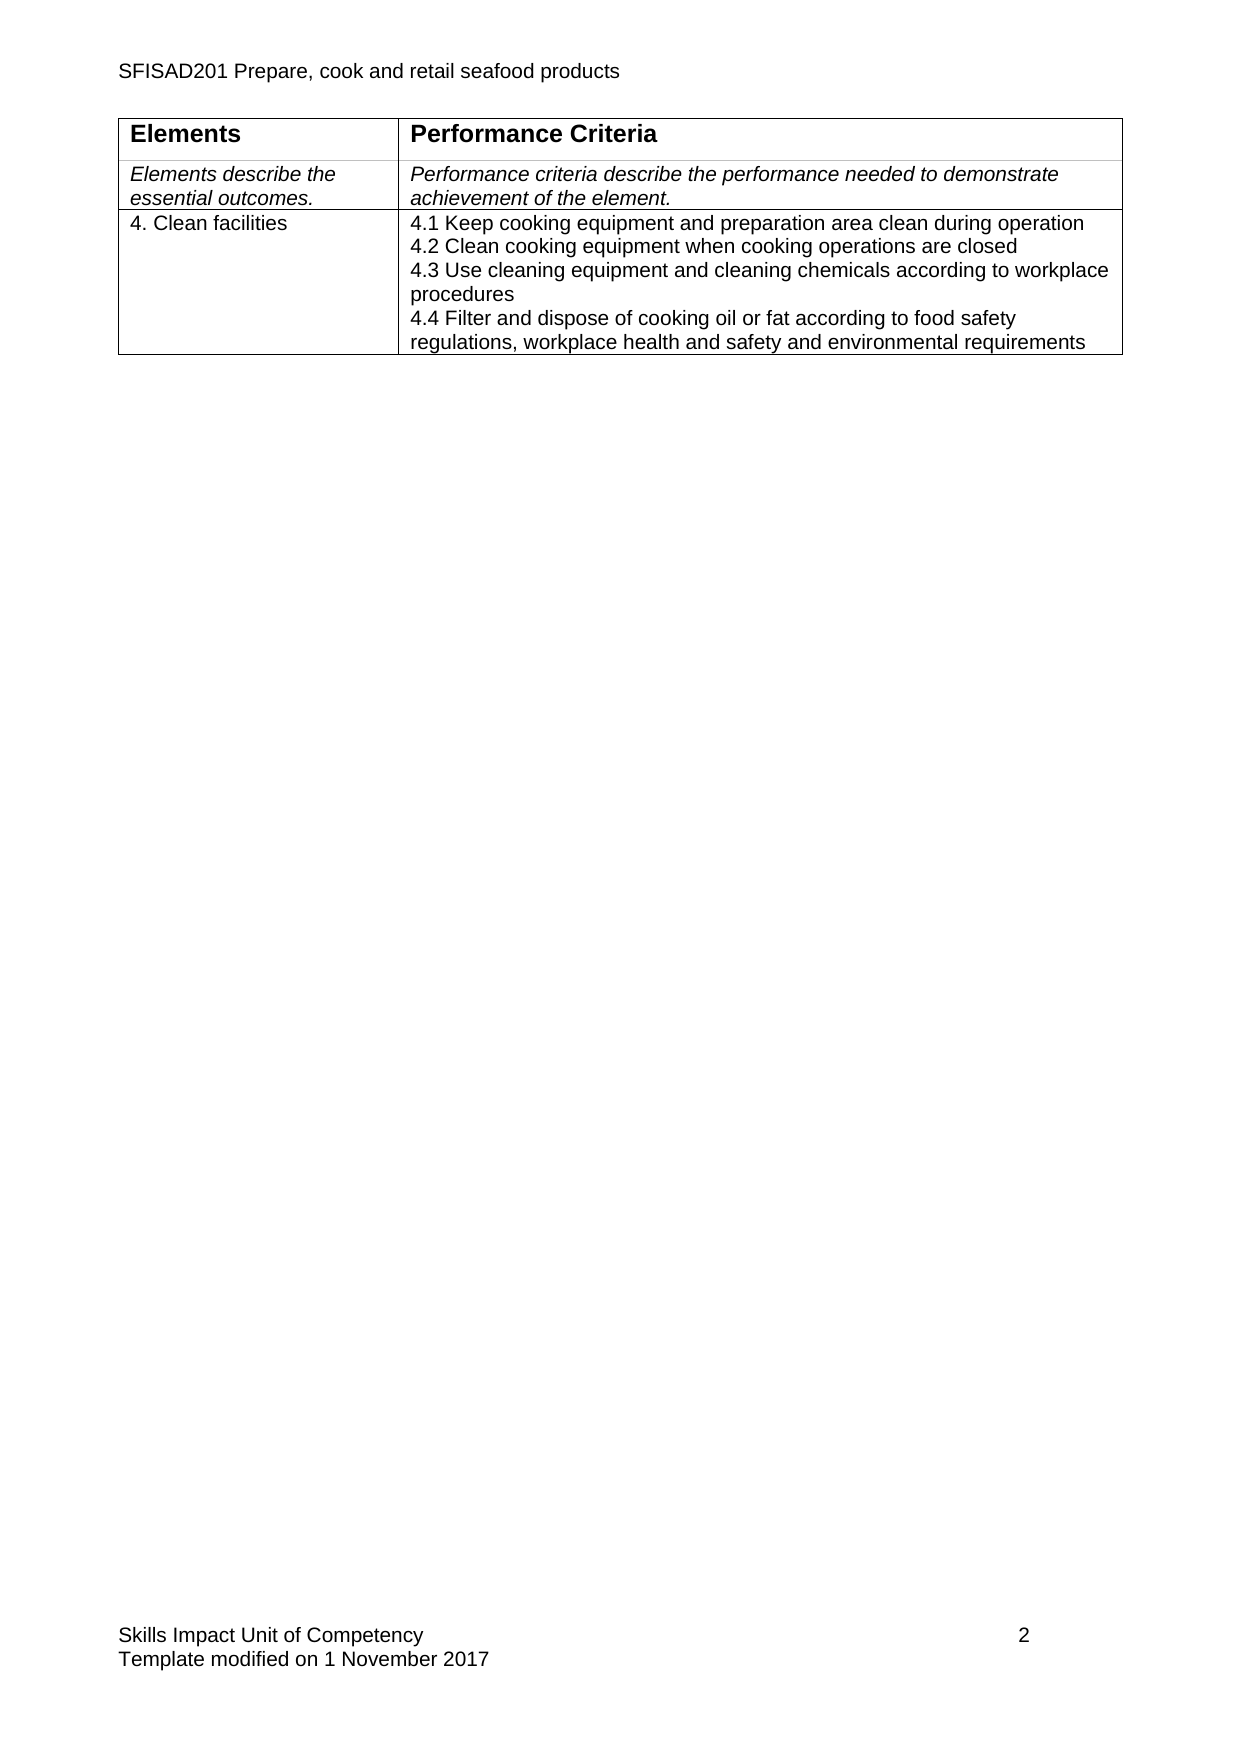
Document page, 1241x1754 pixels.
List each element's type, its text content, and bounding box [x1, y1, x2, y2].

table_header Elements [119, 119, 398, 160]
table_cell 4.1 Keep cooking equipment and preparation area clean during operation 4.2 Clean cooking equipment when cooking operations are closed 4.3 Use cleaning equipment and cleaning chemicals according to workplace procedures 4.4 Filter and dispose of cooking oil or fat according to food safety regulations, workplace health and safety and environmental requirements [399, 210, 1122, 354]
table_cell Performance criteria describe the performance needed to demonstrate achievement of the element. [399, 161, 1122, 209]
table_header Performance Criteria [399, 119, 1122, 160]
table_cell Elements describe the essential outcomes. [119, 161, 398, 209]
table_cell 4. Clean facilities [119, 210, 398, 354]
